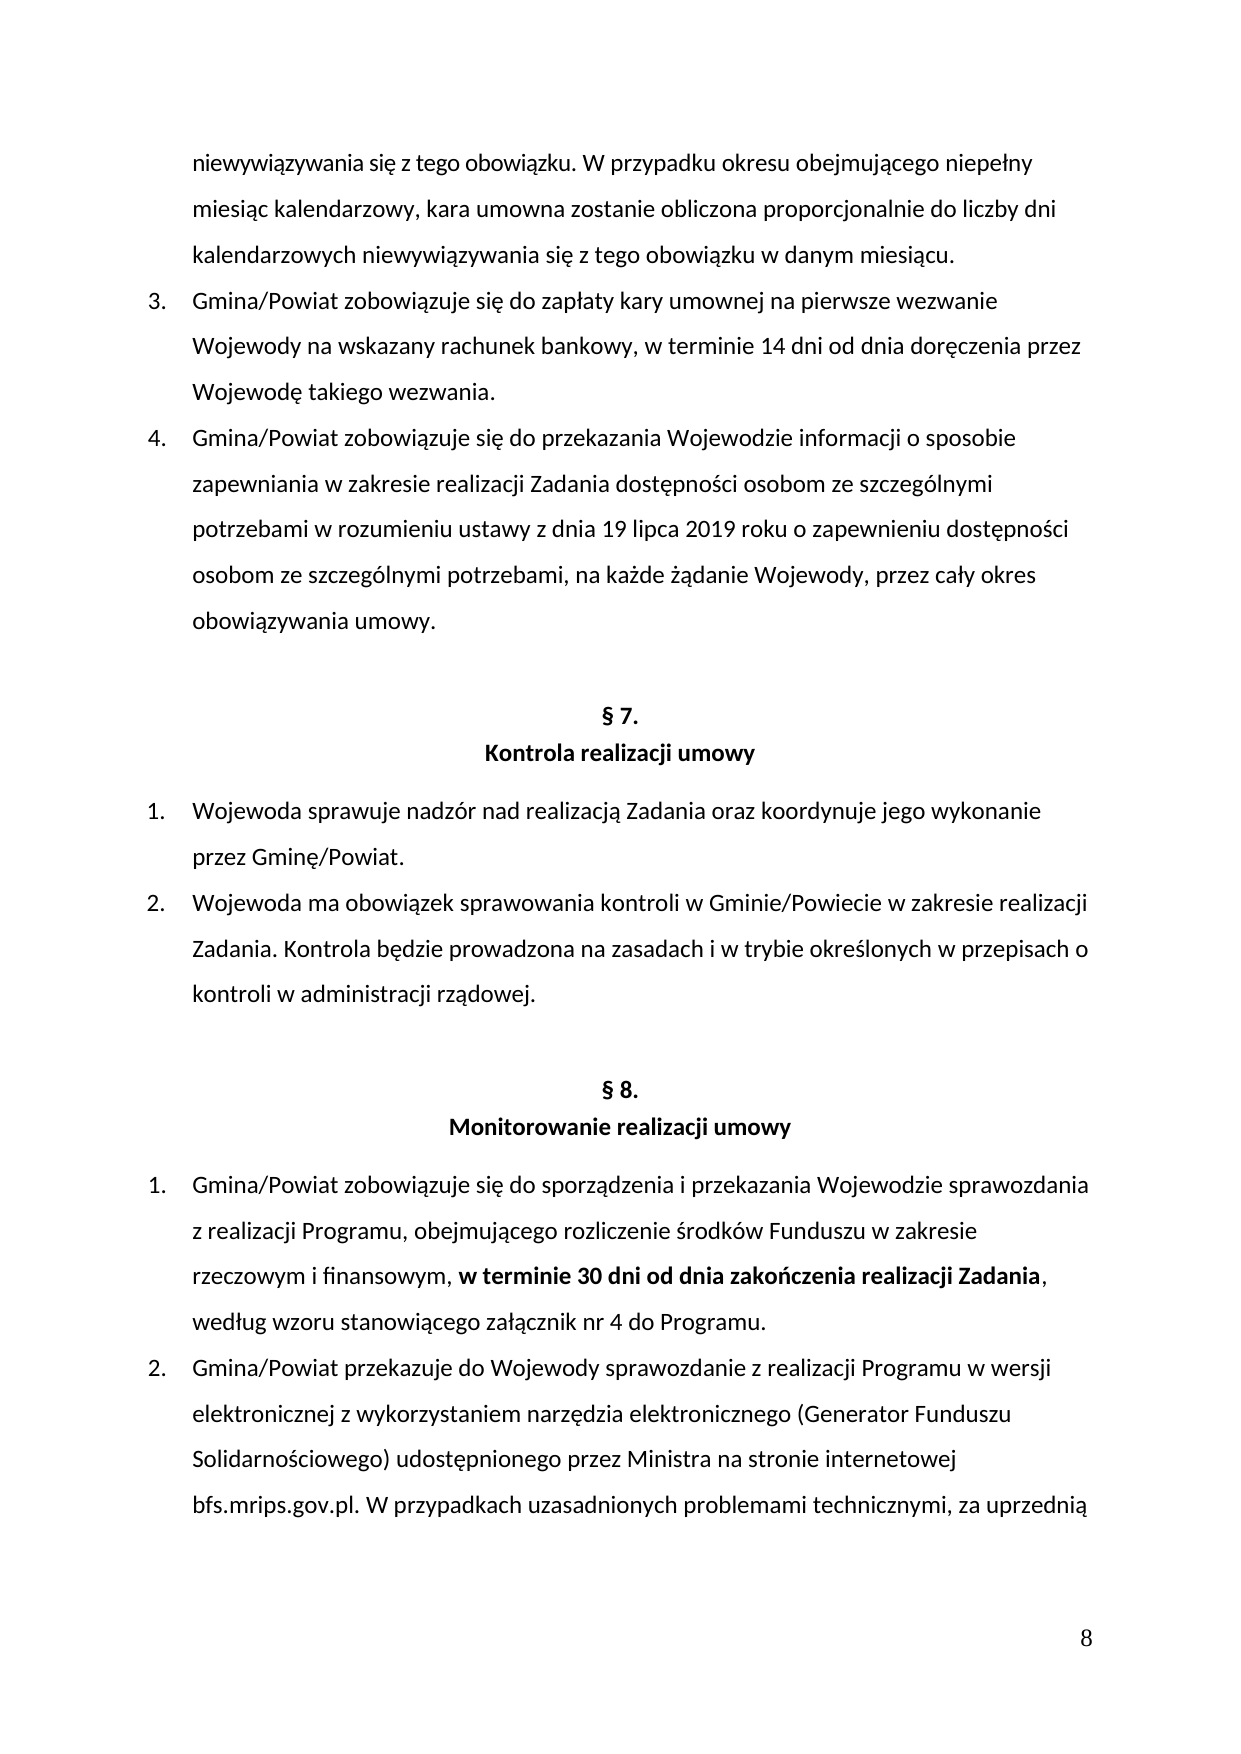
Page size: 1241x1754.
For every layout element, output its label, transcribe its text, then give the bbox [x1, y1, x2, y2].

subtitle § 7. [148, 701, 1093, 731]
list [148, 1352, 1093, 1520]
subtitle Kontrola realizacji umowy [148, 738, 1093, 768]
subtitle Monitorowanie realizacji umowy [148, 1111, 1093, 1142]
list Wojewoda ma obowiązek sprawowania kontroli w Gminie/Powiecie w zakresie realizacji Zadania. Kontrola będzie prowadzona na zasadach i w trybie określonych w przepisach o kontroli w administracji rządowej. [146, 887, 1093, 1009]
list Wojewoda sprawuje nadzór nad realizacją Zadania oraz koordynuje jego wykonanie przez Gminę/Powiat. [146, 796, 1093, 872]
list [148, 148, 1093, 269]
subtitle § 8. [148, 1074, 1093, 1104]
list Gmina/Powiat zobowiązuje się do sporządzenia i przekazania Wojewodzie sprawozdania z realizacji Programu, obejmującego rozliczenie środków Funduszu w zakresie rzeczowym i finansowym, w terminie 30 dni od dnia zakończenia realizacji Zadania, według wzoru stanowiącego załącznik nr 4 do Programu. [148, 1169, 1093, 1337]
list Gmina/Powiat zobowiązuje się do przekazania Wojewodzie informacji o sposobie zapewniania w zakresie realizacji Zadania dostępności osobom ze szczególnymi potrzebami w rozumieniu ustawy z dnia 19 lipca 2019 roku o zapewnieniu dostępności osobom ze szczególnymi potrzebami, na każde żądanie Wojewody, przez cały okres obowiązywania umowy. [148, 422, 1093, 635]
list Gmina/Powiat zobowiązuje się do zapłaty kary umownej na pierwsze wezwanie Wojewody na wskazany rachunek bankowy, w terminie 14 dni od dnia doręczenia przez Wojewodę takiego wezwania. [148, 285, 1093, 407]
